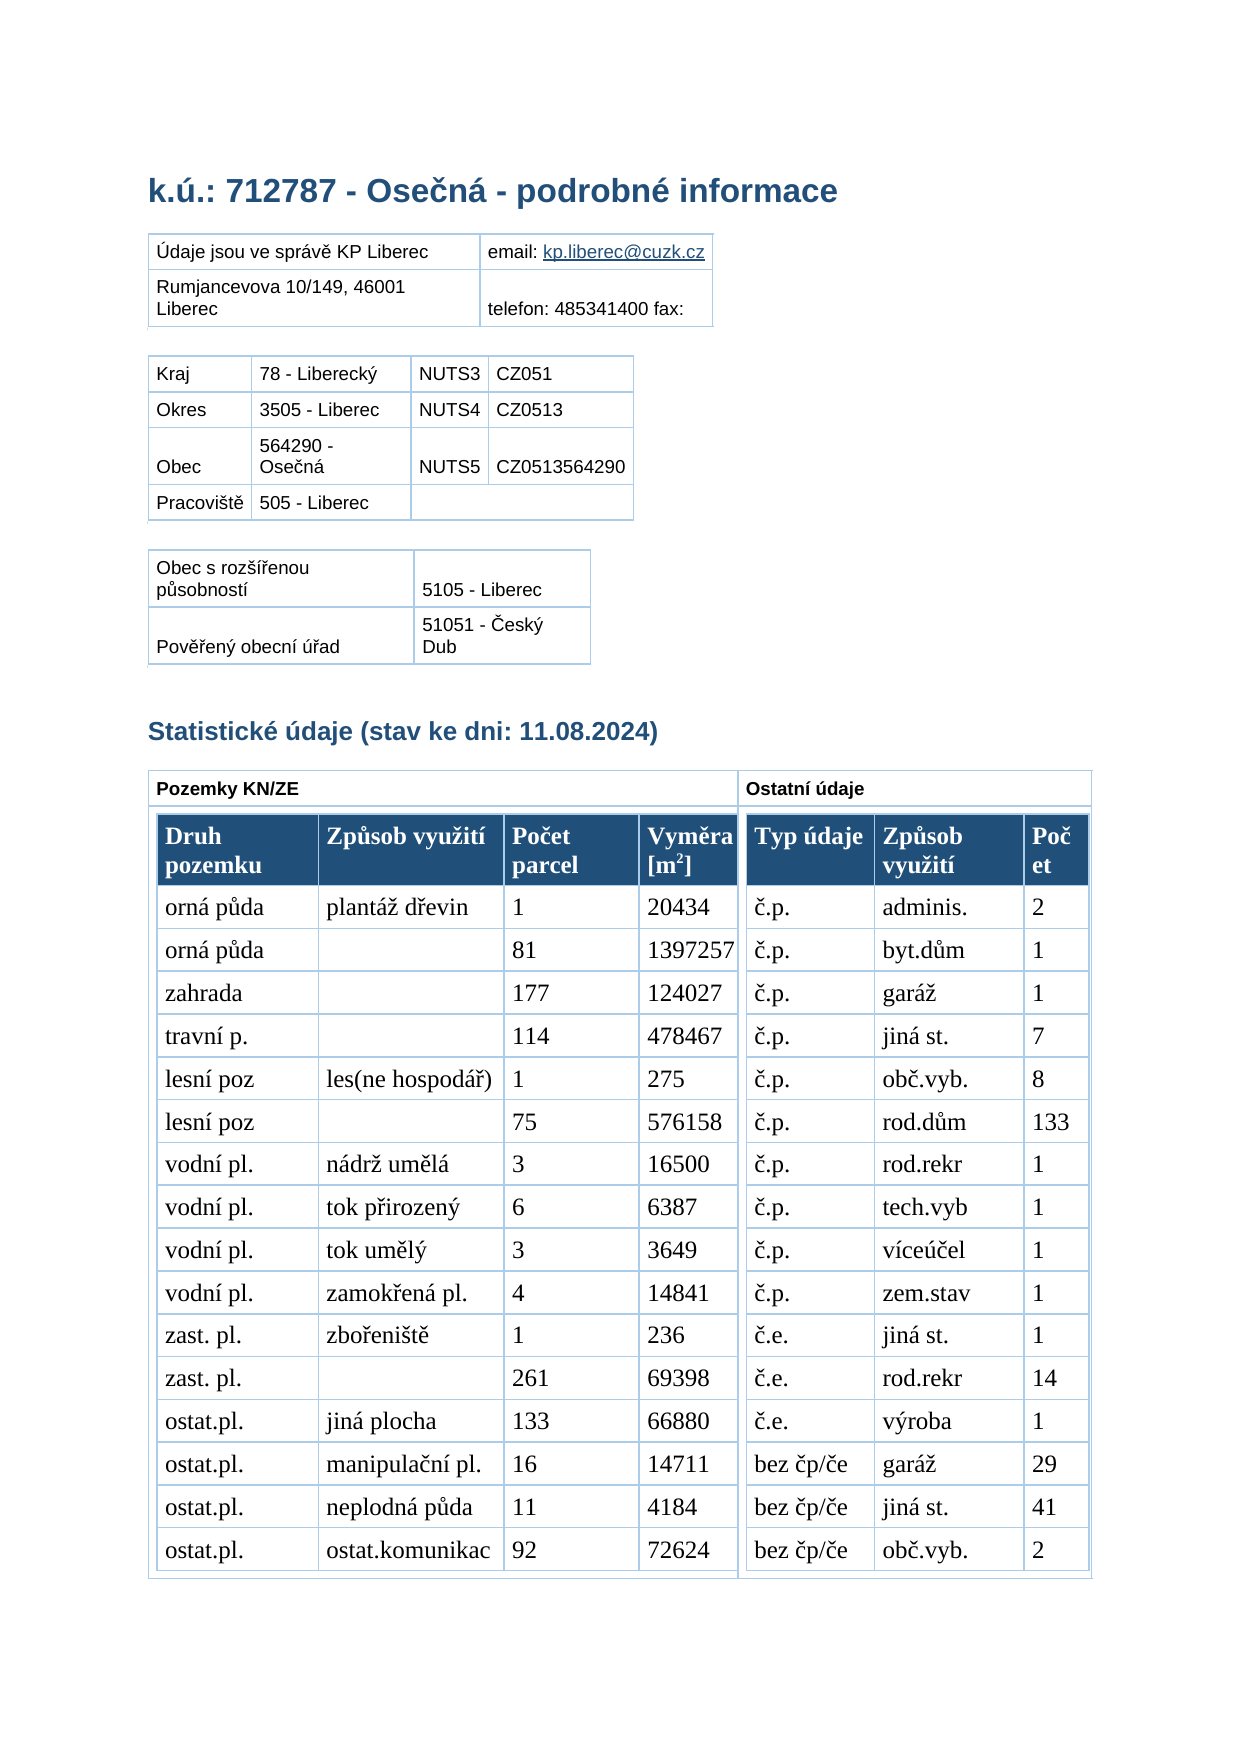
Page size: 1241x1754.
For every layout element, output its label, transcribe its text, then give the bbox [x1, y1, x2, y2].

table_cell NUTS5 [412, 428, 488, 484]
table_cell [739, 807, 1091, 1577]
table_cell 51051 - Český Dub [415, 608, 590, 663]
table_cell telefon: 485341400 fax: [481, 270, 712, 326]
table_cell 3505 - Liberec [252, 393, 410, 427]
table_cell Okres [149, 393, 251, 427]
table_header Údaje jsou ve správě KP Liberec [149, 235, 479, 268]
text Statistické údaje (stav ke dni: 11.08.2024) [148, 716, 1093, 746]
table_cell [149, 807, 737, 1577]
table_cell Obec [149, 428, 251, 484]
table_cell Pověřený obecní úřad [149, 608, 413, 663]
table_cell Rumjancevova 10/149, 46001 Liberec [149, 270, 479, 326]
table_cell [412, 485, 633, 519]
table_header Kraj [149, 357, 251, 391]
table_header Ostatní údaje [739, 771, 1091, 805]
text k.ú.: 712787 - Osečná - podrobné informace [148, 171, 1093, 209]
table_header 78 - Liberecký [252, 357, 410, 391]
table_header CZ051 [489, 357, 633, 391]
table_cell CZ0513564290 [489, 428, 633, 484]
table_header Pozemky KN/ZE [149, 771, 737, 805]
table_cell CZ0513 [489, 393, 633, 427]
table_cell NUTS4 [412, 393, 488, 427]
table_cell Pracoviště [149, 485, 251, 519]
table_header Obec s rozšířenou působností [149, 551, 413, 606]
table_header 5105 - Liberec [415, 551, 590, 606]
table_header NUTS3 [412, 357, 488, 391]
table_header email: kp.liberec@cuzk.cz [481, 235, 712, 268]
table_cell 564290 - Osečná [252, 428, 410, 484]
table_cell 505 - Liberec [252, 485, 410, 519]
